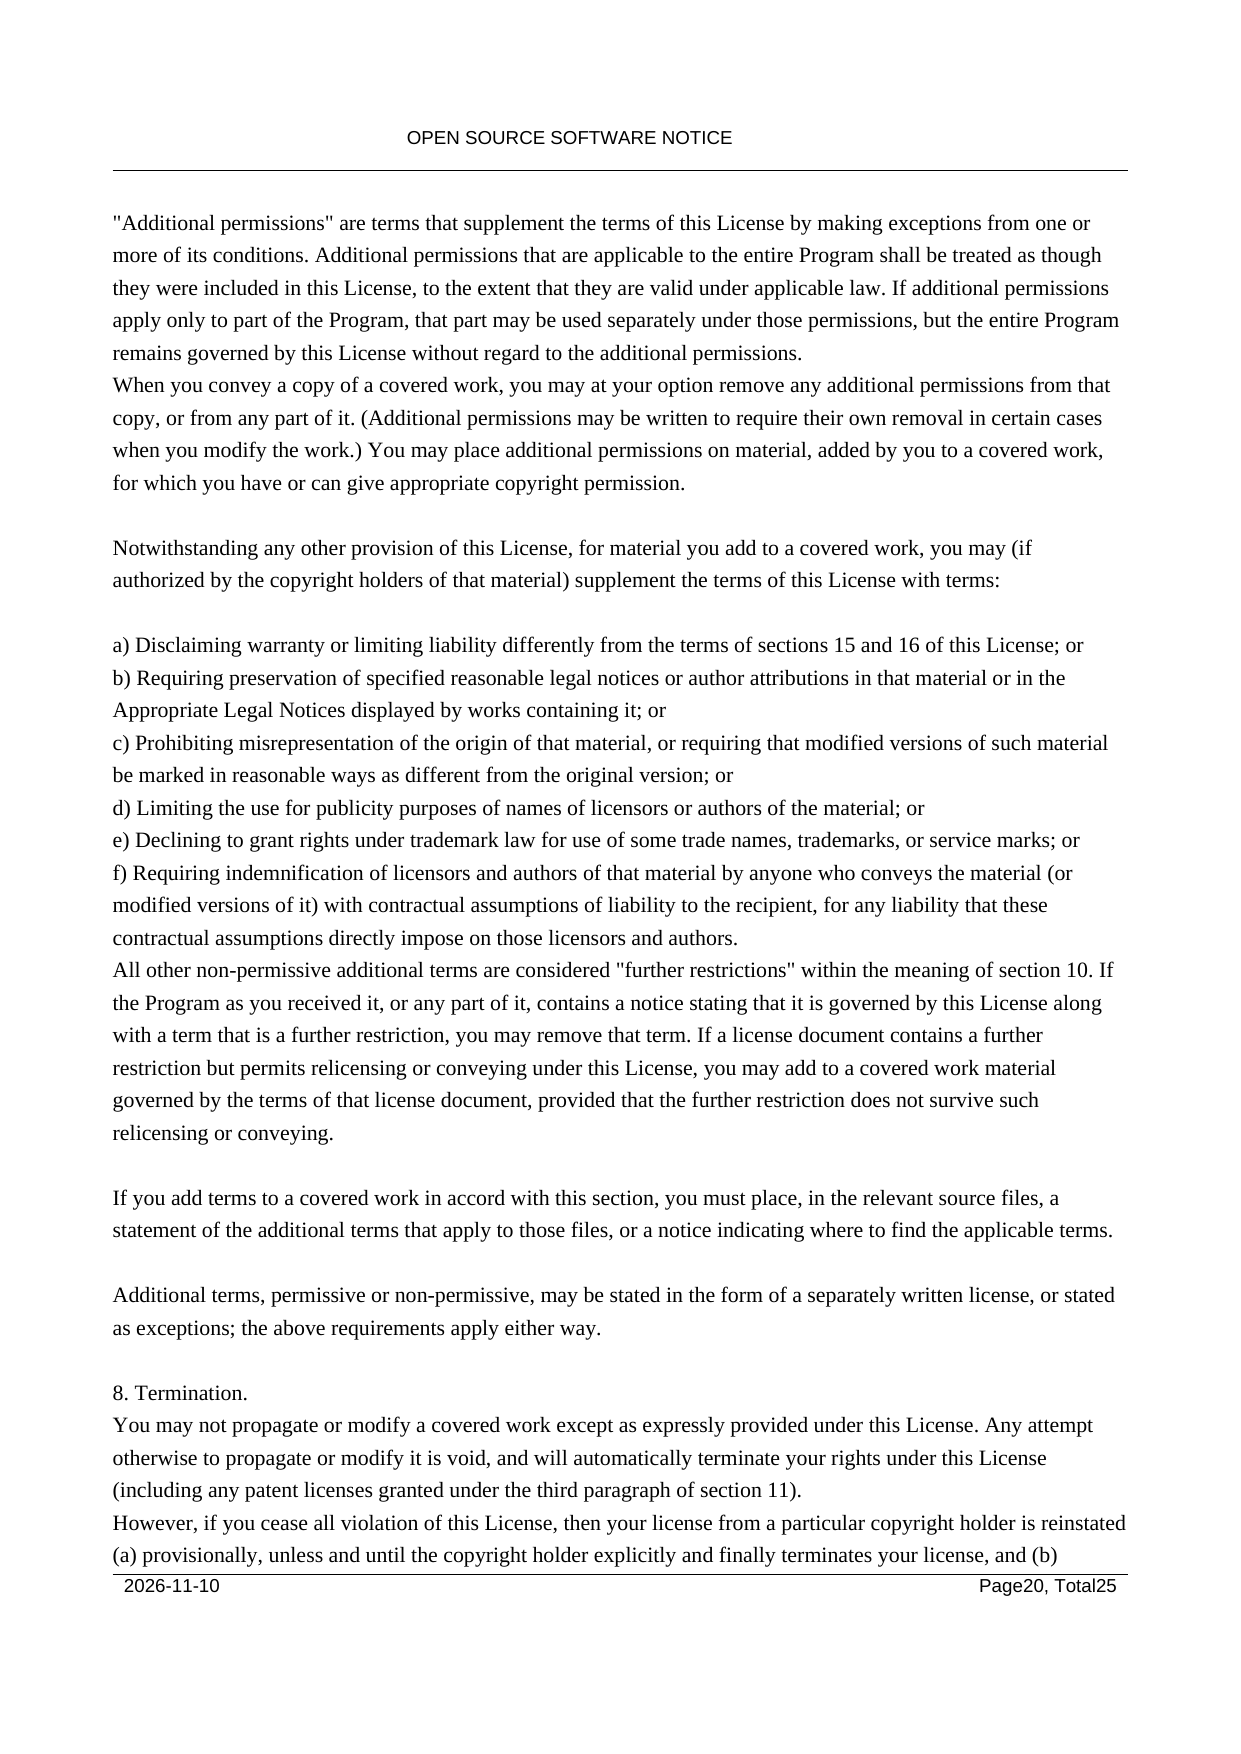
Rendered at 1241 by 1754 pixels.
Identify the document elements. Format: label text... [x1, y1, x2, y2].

text c) Prohibiting misrepresentation of the origin of that material, or requiring that modified versions of such material be marked in reasonable ways as different from the original version; or [112, 726, 1128, 791]
text f) Requiring indemnification of licensors and authors of that material by anyone who conveys the material (or modified versions of it) with contractual assumptions of liability to the recipient, for any liability that these contractual assumptions directly impose on those licensors and authors. [112, 856, 1128, 954]
text You may not propagate or modify a covered work except as expressly provided under this License. Any attempt otherwise to propagate or modify it is void, and will automatically terminate your rights under this License (including any patent licenses granted under the third paragraph of section 11). [112, 1409, 1128, 1506]
text a) Disclaiming warranty or limiting liability differently from the terms of sections 15 and 16 of this License; or [112, 629, 1128, 661]
text 8. Termination. [112, 1376, 1128, 1409]
text If you add terms to a covered work in accord with this section, you must place, in the relevant source files, a statement of the additional terms that apply to those files, or a notice indicating where to find the applicable terms. [112, 1181, 1128, 1246]
text b) Requiring preservation of specified reasonable legal notices or author attributions in that material or in the Appropriate Legal Notices displayed by works containing it; or [112, 661, 1128, 726]
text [112, 1506, 1128, 1571]
text d) Limiting the use for publicity purposes of names of licensors or authors of the material; or [112, 791, 1128, 824]
text Notwithstanding any other provision of this License, for material you add to a covered work, you may (if authorized by the copyright holders of that material) supplement the terms of this License with terms: [112, 531, 1128, 596]
text e) Declining to grant rights under trademark law for use of some trade names, trademarks, or service marks; or [112, 824, 1128, 856]
text When you convey a copy of a covered work, you may at your option remove any additional permissions from that copy, or from any part of it. (Additional permissions may be written to require their own removal in certain cases when you modify the work.) You may place additional permissions on material, added by you to a covered work, for which you have or can give appropriate copyright permission. [112, 369, 1128, 499]
text All other non-permissive additional terms are considered "further restrictions" within the meaning of section 10. If the Program as you received it, or any part of it, contains a notice stating that it is governed by this License along with a term that is a further restriction, you may remove that term. If a license document contains a further restriction but permits relicensing or conveying under this License, you may add to a covered work material governed by the terms of that license document, provided that the further restriction does not survive such relicensing or conveying. [112, 954, 1128, 1149]
text Additional terms, permissive or non-permissive, may be stated in the form of a separately written license, or stated as exceptions; the above requirements apply either way. [112, 1279, 1128, 1344]
text "Additional permissions" are terms that supplement the terms of this License by making exceptions from one or more of its conditions. Additional permissions that are applicable to the entire Program shall be treated as though they were included in this License, to the extent that they are valid under applicable law. If additional permissions apply only to part of the Program, that part may be used separately under those permissions, but the entire Program remains governed by this License without regard to the additional permissions. [112, 206, 1128, 369]
